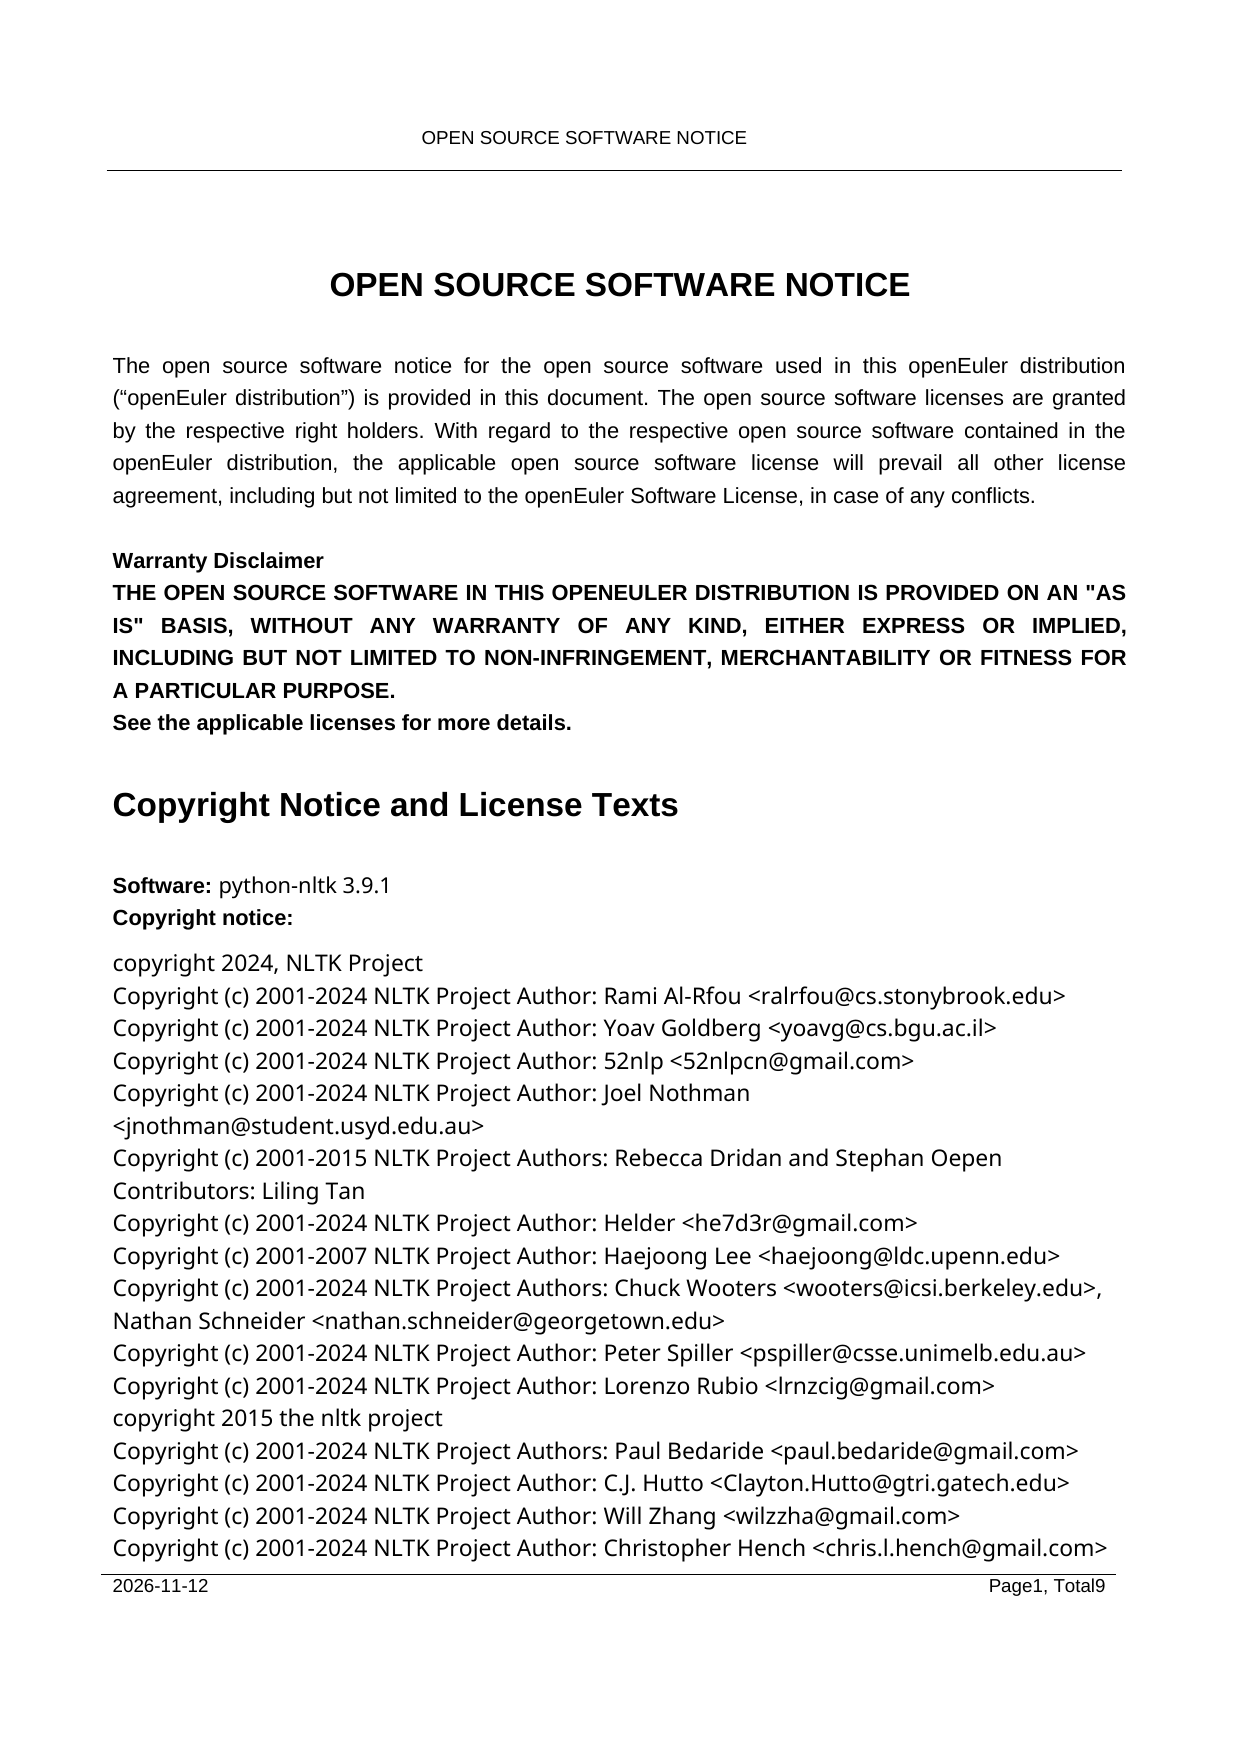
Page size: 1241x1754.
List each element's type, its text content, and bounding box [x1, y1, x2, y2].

text THE OPEN SOURCE SOFTWARE IN THIS OPENEULER DISTRIBUTION IS PROVIDED ON AN "AS IS" BASIS, WITHOUT ANY WARRANTY OF ANY KIND, EITHER EXPRESS OR IMPLIED, INCLUDING BUT NOT LIMITED TO NON-INFRINGEMENT, MERCHANTABILITY OR FITNESS FOR A PARTICULAR PURPOSE. See the applicable licenses for more details. [112, 576, 1128, 739]
text OPEN SOURCE SOFTWARE NOTICE [112, 251, 1128, 316]
text Copyright notice: [112, 901, 1128, 934]
text The open source software notice for the open source software used in this openEuler distribution (“openEuler distribution”) is provided in this document. The open source software licenses are granted by the respective right holders. With regard to the respective open source software contained in the openEuler distribution, the applicable open source software license will prevail all other license agreement, including but not limited to the openEuler Software License, in case of any conflicts. [112, 349, 1128, 511]
text Warranty Disclaimer [112, 544, 1128, 576]
text Copyright Notice and License Texts [112, 771, 1128, 836]
title Software: python-nltk 3.9.1 [112, 869, 1128, 901]
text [112, 947, 1128, 1564]
